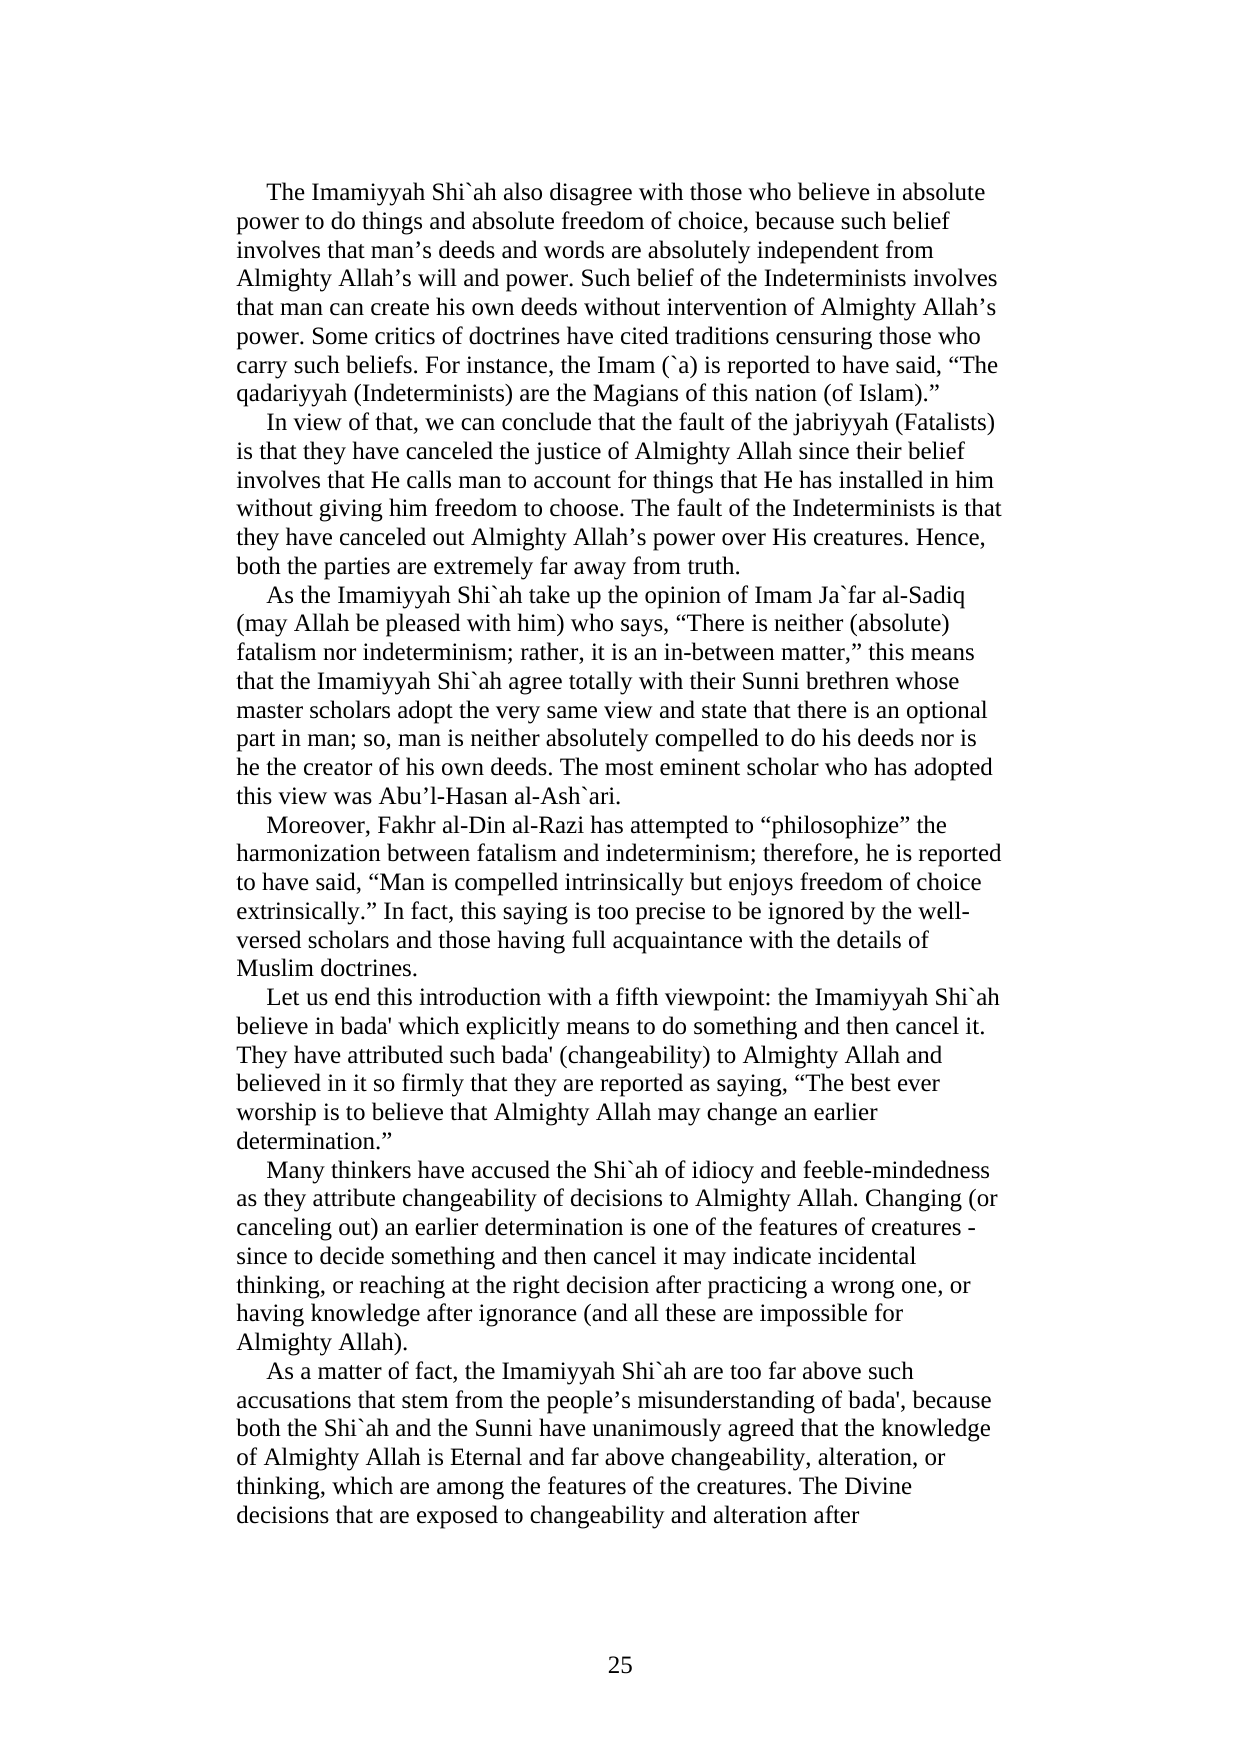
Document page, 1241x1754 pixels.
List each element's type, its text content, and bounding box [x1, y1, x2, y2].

text In view of that, we can conclude that the fault of the jabriyyah (Fatalists) is that they have canceled the justice of Almighty Allah since their belief involves that He calls man to account for things that He has installed in him without giving him freedom to choose. The fault of the Indeterminists is that they have canceled out Almighty Allah’s power over His creatures. Hence, both the parties are extremely far away from truth. [236, 407, 1004, 580]
text As the Imamiyyah Shi`ah take up the opinion of Imam Ja`far al-Sadiq (may Allah be pleased with him) who says, “There is neither (absolute) fatalism nor indeterminism; rather, it is an in-between matter,” this means that the Imamiyyah Shi`ah agree totally with their Sunni brethren whose master scholars adopt the very same view and state that there is an optional part in man; so, man is neither absolutely compelled to do his deeds nor is he the creator of his own deeds. The most eminent scholar who has adopted this view was Abu’l-Hasan al-Ash`ari. [236, 580, 1004, 810]
text The Imamiyyah Shi`ah also disagree with those who believe in absolute power to do things and absolute freedom of choice, because such belief involves that man’s deeds and words are absolutely independent from Almighty Allah’s will and power. Such belief of the Indeterminists involves that man can create his own deeds without intervention of Almighty Allah’s power. Some critics of doctrines have cited traditions censuring those who carry such beliefs. For instance, the Imam (`a) is reported to have said, “The qadariyyah (Indeterminists) are the Magians of this nation (of Islam).” [236, 177, 1004, 407]
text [236, 1356, 1004, 1528]
text Moreover, Fakhr al-Din al-Razi has attempted to “philosophize” the harmonization between fatalism and indeterminism; therefore, he is reported to have said, “Man is compelled intrinsically but enjoys freedom of choice extrinsically.” In fact, this saying is too precise to be ignored by the well-versed scholars and those having full acquaintance with the details of Muslim doctrines. [236, 810, 1004, 982]
text Let us end this introduction with a fifth viewpoint: the Imamiyyah Shi`ah believe in bada' which explicitly means to do something and then cancel it. They have attributed such bada' (changeability) to Almighty Allah and believed in it so firmly that they are reported as saying, “The best ever worship is to believe that Almighty Allah may change an earlier determination.” [236, 982, 1004, 1155]
text Many thinkers have accused the Shi`ah of idiocy and feeble-mindedness as they attribute changeability of decisions to Almighty Allah. Changing (or canceling out) an earlier determination is one of the features of creatures - since to decide something and then cancel it may indicate incidental thinking, or reaching at the right decision after practicing a wrong one, or having knowledge after ignorance (and all these are impossible for Almighty Allah). [236, 1155, 1004, 1356]
